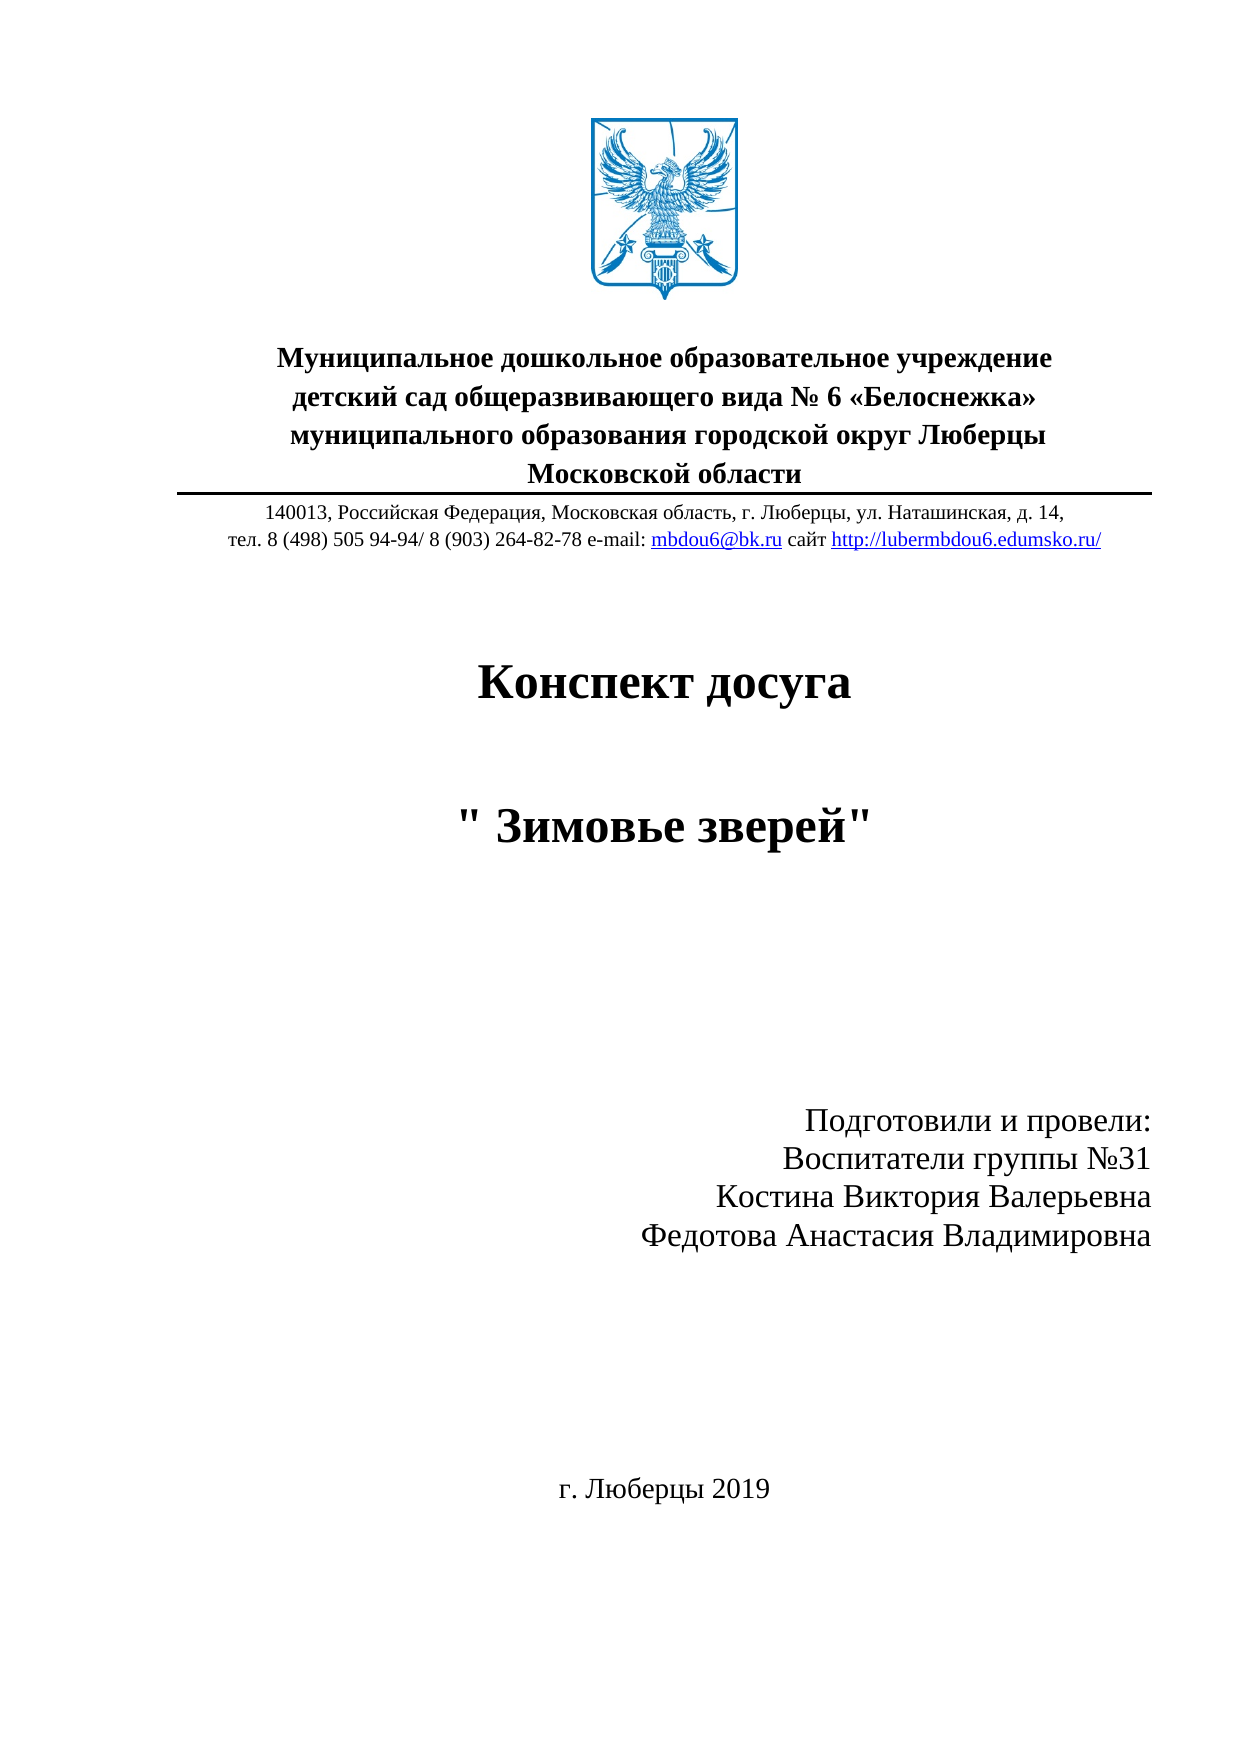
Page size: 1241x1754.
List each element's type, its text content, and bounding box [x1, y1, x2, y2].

text Федотова Анастасия Владимировна [177, 1215, 1152, 1253]
text Подготовили и провели: [177, 1100, 1152, 1138]
text 140013, Российская Федерация, Московская область, г. Люберцы, ул. Наташинская, д. 14, [177, 500, 1152, 524]
text Воспитатели группы №31 [177, 1138, 1152, 1177]
text тел. 8 (498) 505 94-94/ 8 (903) 264-82-78 e-mail: mbdou6@bk.ru сайт http://lubermbdou6.edumsko.ru/ [177, 527, 1152, 551]
text " Зимовье зверей" [177, 796, 1152, 853]
picture [591, 118, 738, 300]
text Конспект досуга [177, 652, 1152, 709]
text детский сад общеразвивающего вида № 6 «Белоснежка» [177, 379, 1152, 412]
text Московской области [177, 456, 1152, 492]
text Костина Виктория Валерьевна [177, 1177, 1152, 1215]
text Муниципальное дошкольное образовательное учреждение [177, 340, 1152, 374]
text г. Люберцы 2019 [177, 1472, 1152, 1505]
text муниципального образования городской округ Люберцы [177, 417, 1152, 451]
